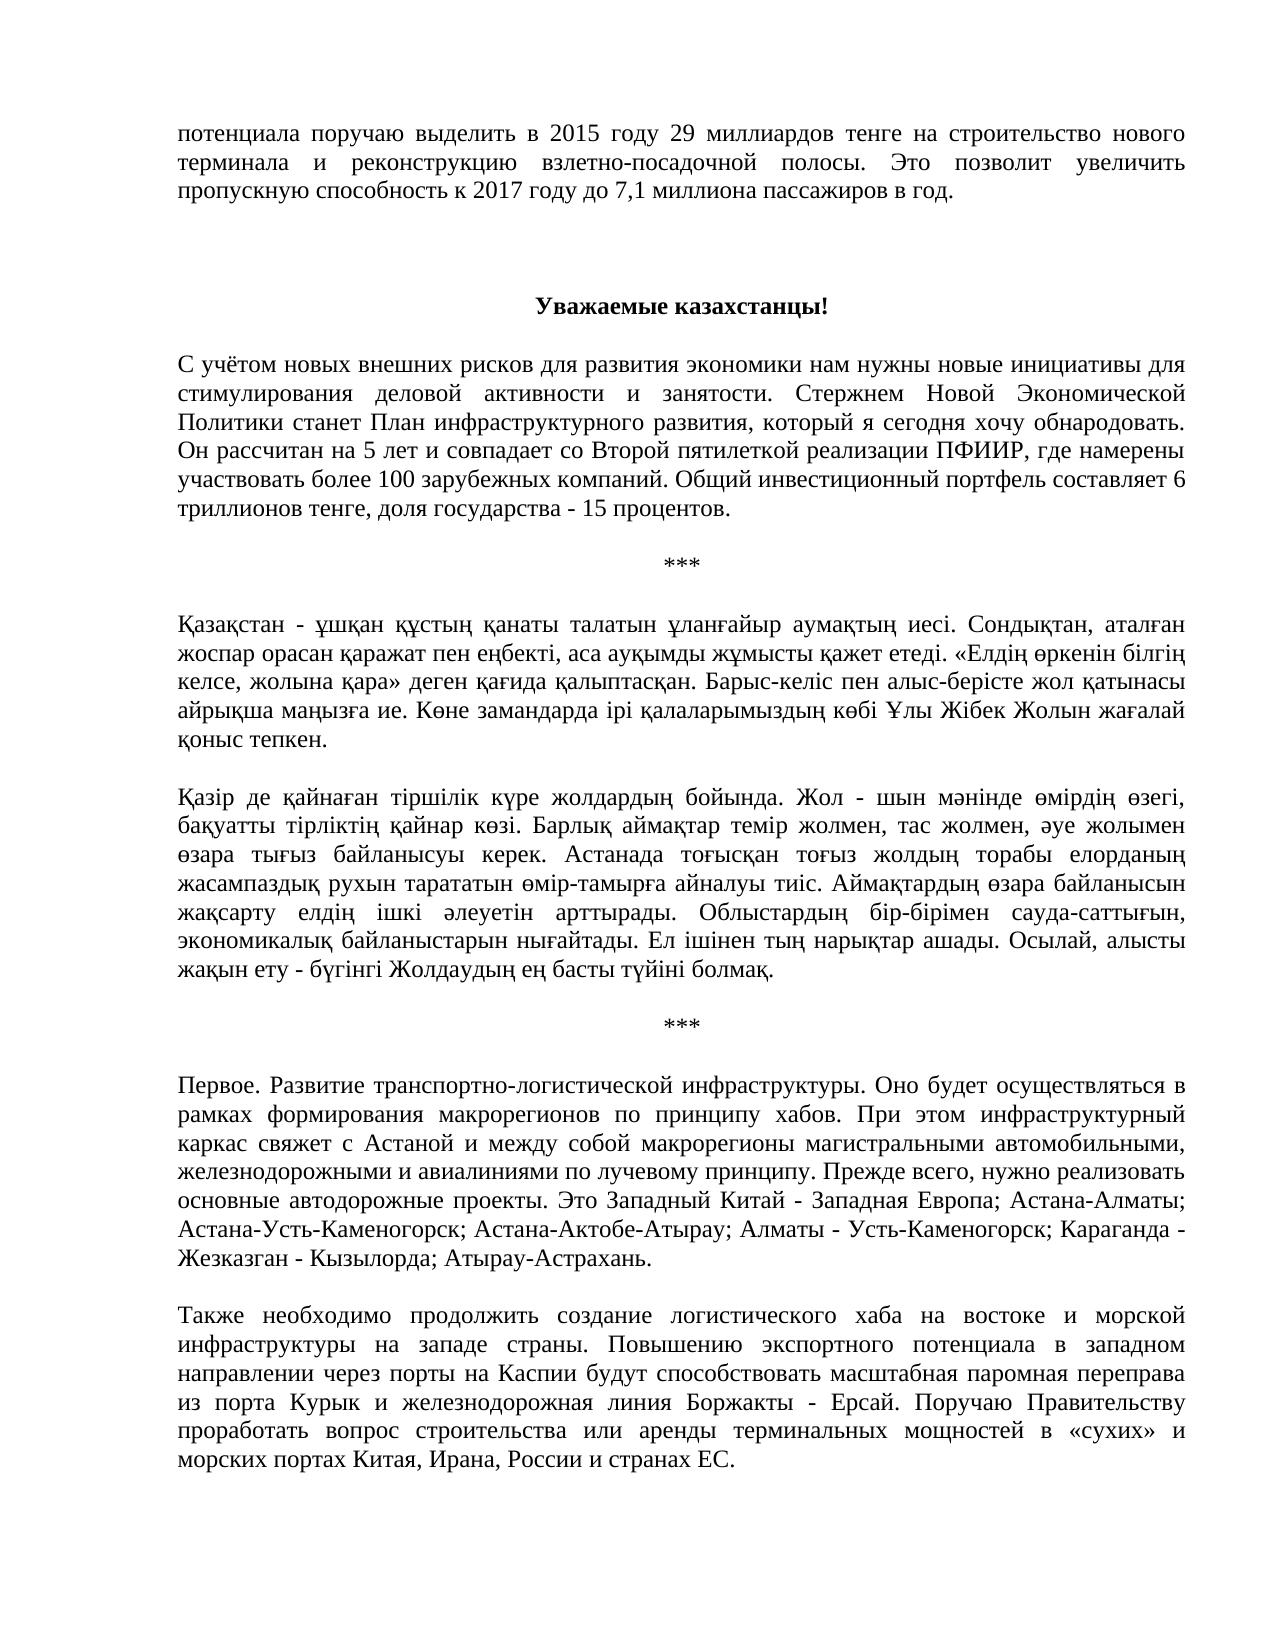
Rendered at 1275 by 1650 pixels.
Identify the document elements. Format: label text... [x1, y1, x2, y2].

text *** [177, 551, 1186, 580]
text С учётом новых внешних рисков для развития экономики нам нужны новые инициативы для стимулирования деловой активности и занятости. Стержнем Новой Экономической Политики станет План инфраструктурного развития, который я сегодня хочу обнародовать. Он рассчитан на 5 лет и совпадает со Второй пятилеткой реализации ПФИИР, где намерены участвовать более 100 зарубежных компаний. Общий инвестиционный портфель составляет 6 триллионов тенге, доля государства - 15 процентов. [177, 349, 1186, 522]
text Уважаемые казахстанцы! [177, 291, 1186, 320]
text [177, 118, 1186, 204]
text *** [177, 1012, 1186, 1041]
text Первое. Развитие транспортно-логистической инфраструктуры. Оно будет осуществляться в рамках формирования макрорегионов по принципу хабов. При этом инфраструктурный каркас свяжет с Астаной и между собой макрорегионы магистральными автомобильными, железнодорожными и авиалиниями по лучевому принципу. Прежде всего, нужно реализовать основные автодорожные проекты. Это Западный Китай - Западная Европа; Астана-Алматы; Астана-Усть-Каменогорск; Астана-Актобе-Атырау; Алматы - Усть-Каменогорск; Караганда - Жезказган - Кызылорда; Атырау-Астрахань. [177, 1070, 1186, 1271]
text Также необходимо продолжить создание логистического хаба на востоке и морской инфраструктуры на западе страны. Повышению экспортного потенциала в западном направлении через порты на Каспии будут способствовать масштабная паромная переправа из порта Курык и железнодорожная линия Боржакты - Ерсай. Поручаю Правительству проработать вопрос строительства или аренды терминальных мощностей в «сухих» и морских портах Китая, Ирана, России и странах ЕС. [177, 1301, 1186, 1473]
text Қазақстан - ұшқан құстың қанаты талатын ұланғайыр аумақтың иeci. Сондықтан, аталған жоспар орасан қаражат пен еңбекті, аса ауқымды жұмысты қажет етеді. «Елдің өркенін білгің келсе, жолына қара» деген қағида қалыптасқан. Барыс-келіс пен алыс-берісте жол қатынасы айрықша маңызға ие. Көне замандарда ірі қалаларымыздың көбі Ұлы Жібек Жолын жағалай қоныс тепкен. [177, 609, 1186, 753]
text Қазір де қайнаған тіршілік күре жолдардың бойында. Жол - шын мәнінде өмірдің өзегі, бақуатты тірліктің қайнар көзі. Барлық аймақтар темір жолмен, тас жолмен, әуе жолымен өзара тығыз байланысуы керек. Астанада тоғысқан тоғыз жолдың торабы елорданың жасампаздық рухын тарататын өмір-тамырға айналуы тиіс. Аймақтардың өзара байланысын жақсарту елдің ішкі әлеуетін арттырады. Облыстардың бip-бipiмeн сауда-саттығын, экономикалық байланыстарын нығайтады. Ел ішінен тың нарықтар ашады. Осылай, алысты жақын ету - бүгінгі Жолдаудың ең басты түйіні болмақ. [177, 782, 1186, 983]
